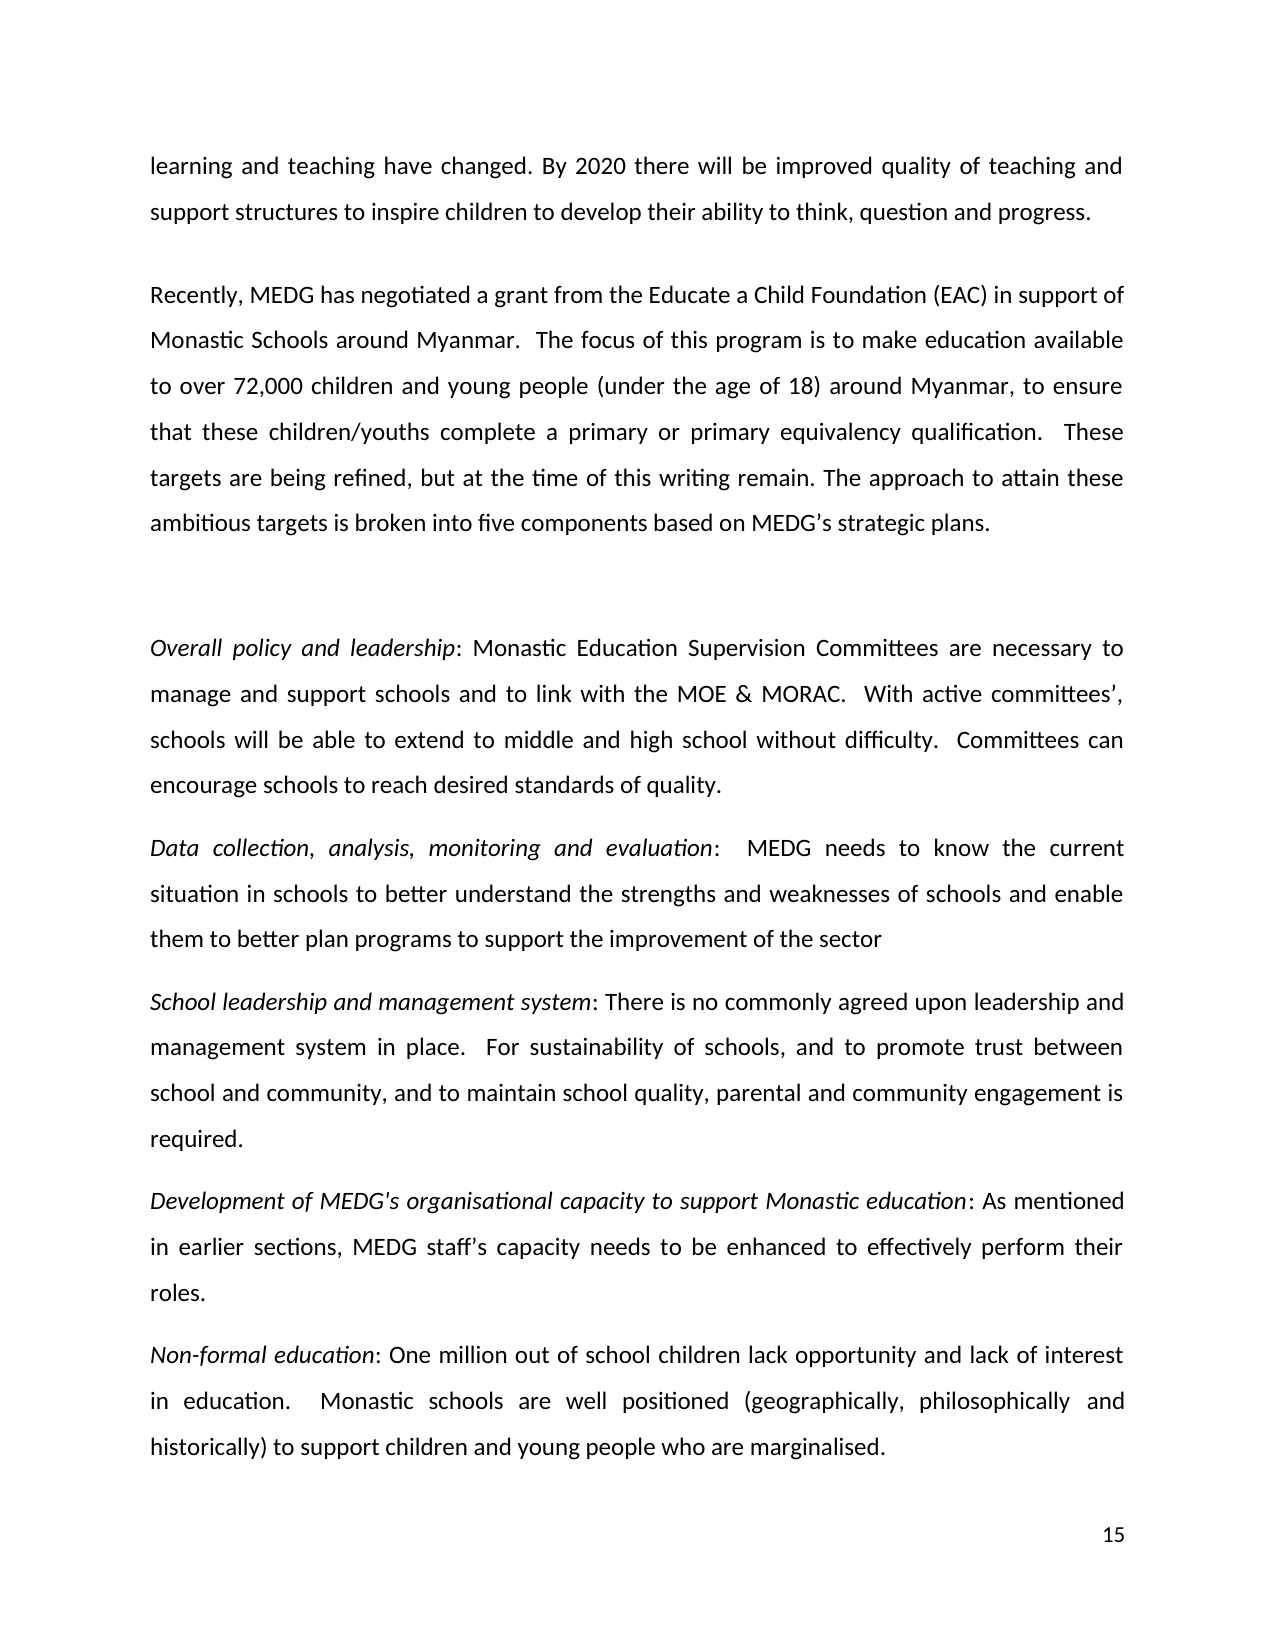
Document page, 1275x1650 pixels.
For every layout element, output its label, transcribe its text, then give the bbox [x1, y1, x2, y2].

text Non-formal education: One million out of school children lack opportunity and lack of interest in education. Monastic schools are well positioned (geographically, philosophically and historically) to support children and young people who are marginalised. [150, 1339, 1125, 1461]
text School leadership and management system: There is no commonly agreed upon leadership and management system in place. For sustainability of schools, and to promote trust between school and community, and to maintain school quality, parental and community engagement is required. [150, 986, 1125, 1153]
text Recently, MEDG has negotiated a grant from the Educate a Child Foundation (EAC) in support of Monastic Schools around Myanmar. The focus of this program is to make education available to over 72,000 children and young people (under the age of 18) around Myanmar, to ensure that these children/youths complete a primary or primary equivalency qualification. These targets are being refined, but at the time of this writing remain. The approach to attain these ambitious targets is broken into five components based on MEDG’s strategic plans. [150, 279, 1125, 538]
text Overall policy and leadership: Monastic Education Supervision Committees are necessary to manage and support schools and to link with the MOE & MORAC. With active committees’, schools will be able to extend to middle and high school without difficulty. Committees can encourage schools to reach desired standards of quality. [150, 632, 1125, 800]
text Development of MEDG's organisational capacity to support Monastic education: As mentioned in earlier sections, MEDG staff’s capacity needs to be enhanced to effectively perform their roles. [150, 1185, 1125, 1307]
text Data collection, analysis, monitoring and evaluation: MEDG needs to know the current situation in schools to better understand the strengths and weaknesses of schools and enable them to better plan programs to support the improvement of the sector [150, 832, 1125, 954]
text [150, 150, 1125, 226]
